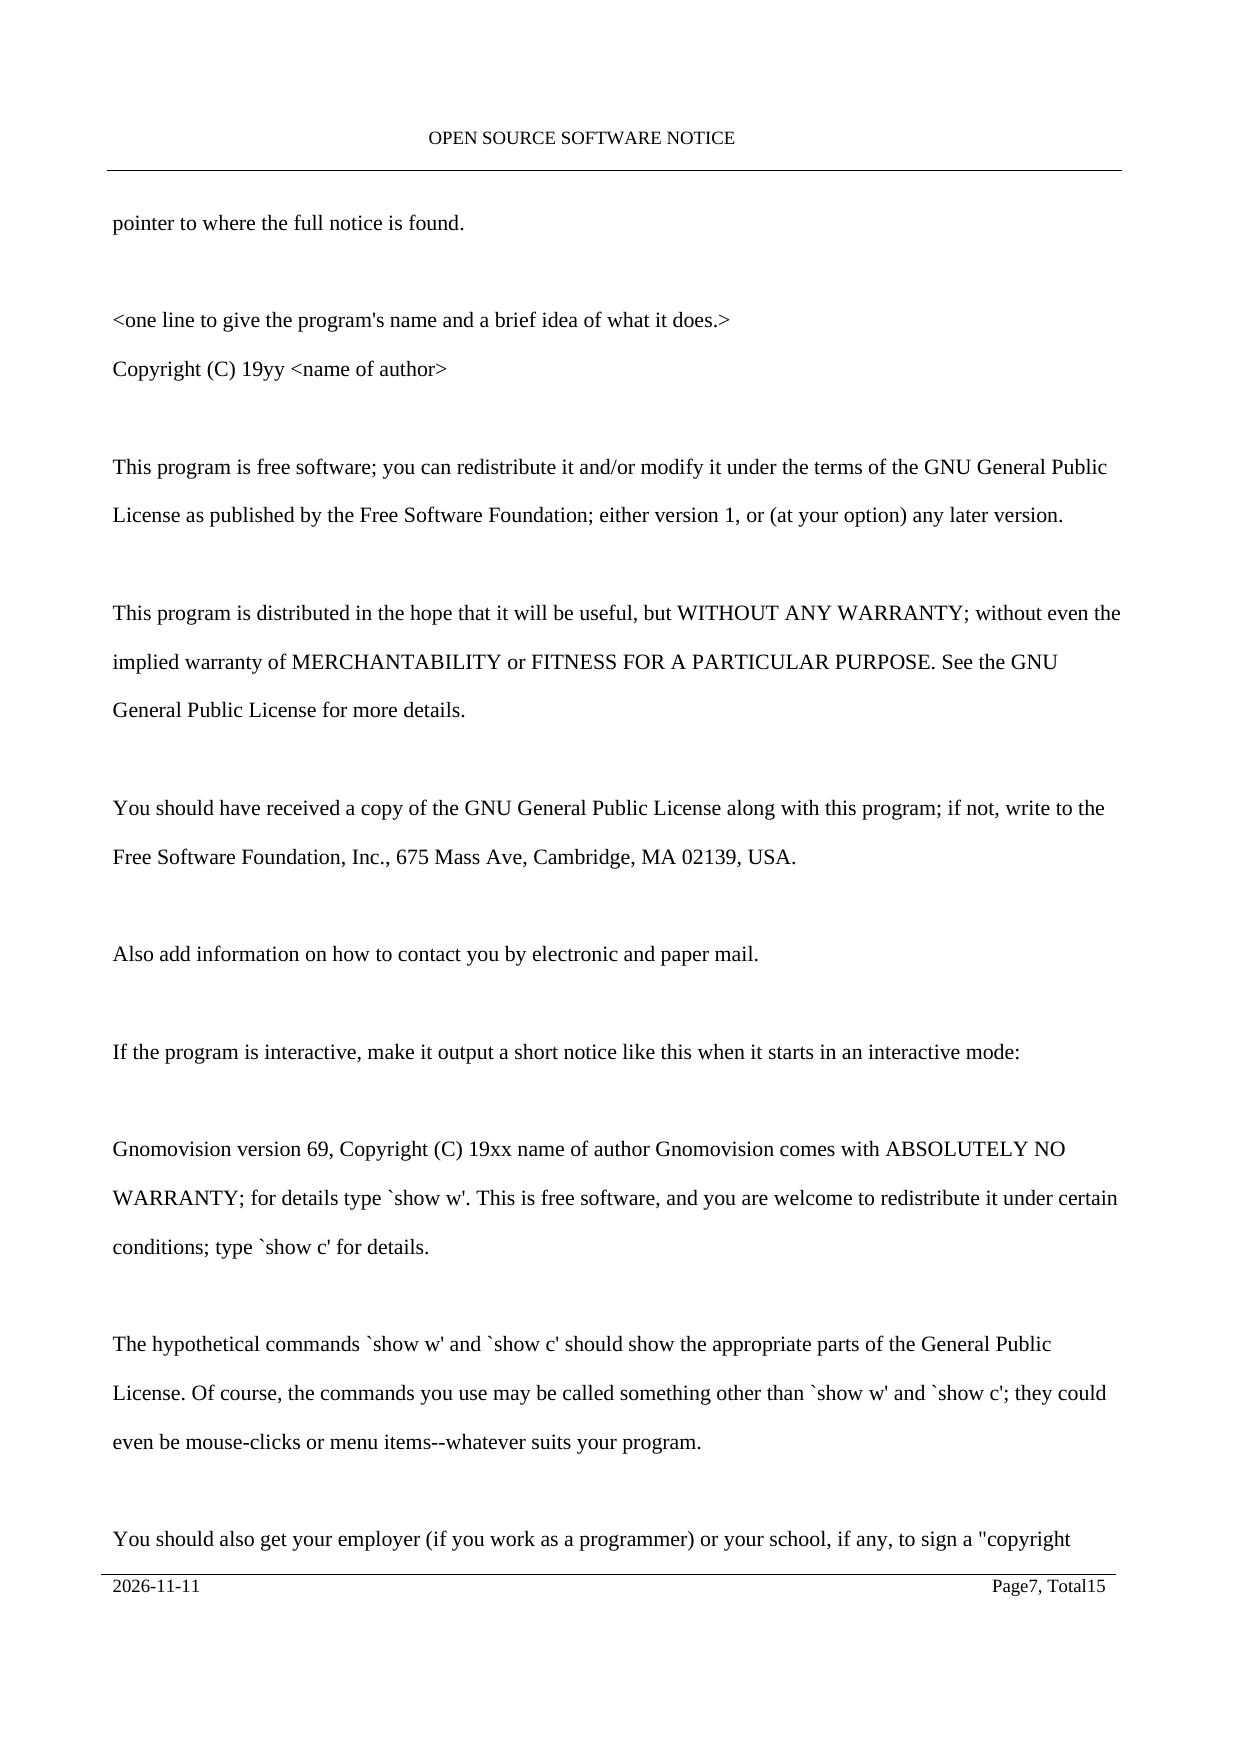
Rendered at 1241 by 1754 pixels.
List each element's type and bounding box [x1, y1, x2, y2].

text [112, 206, 1128, 1555]
